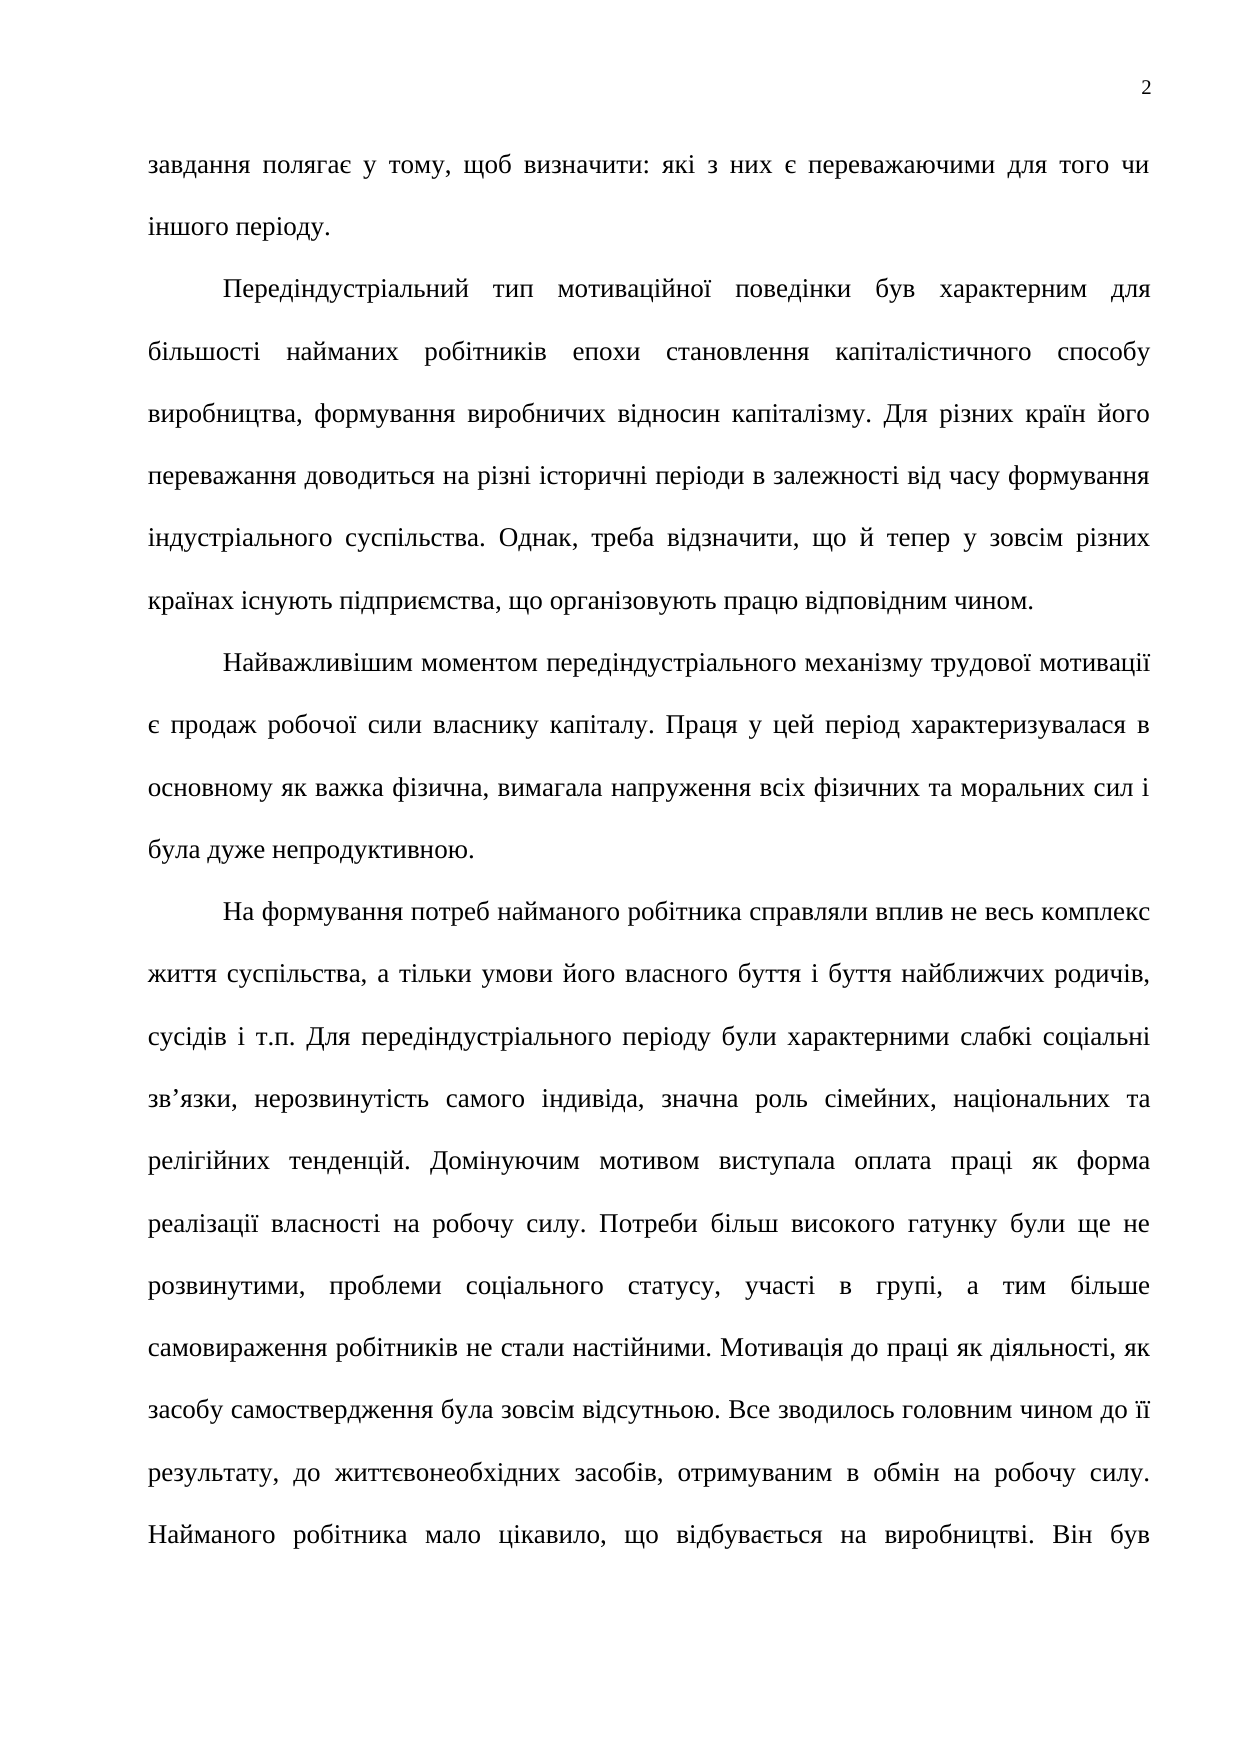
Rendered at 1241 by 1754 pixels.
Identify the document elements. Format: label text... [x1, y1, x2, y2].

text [148, 148, 1152, 241]
text Найважливішим моментом передіндустріального механізму трудової мотивації є продаж робочої сили власнику капіталу. Праця у цей період характеризувалася в основному як важка фізична, вимагала напруження всіх фізичних та моральних сил і була дуже непродуктивною. [148, 646, 1152, 864]
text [148, 895, 1152, 1549]
text Передіндустріальний тип мотиваційної поведінки був характерним для більшості найманих робітників епохи становлення капіталістичного способу виробництва, формування виробничих відносин капіталізму. Для різних країн його переважання доводиться на різні історичні періоди в залежності від часу формування індустріального суспільства. Однак, треба відзначити, що й тепер у зовсім різних країнах існують підприємства, що організовують працю відповідним чином. [148, 272, 1152, 615]
